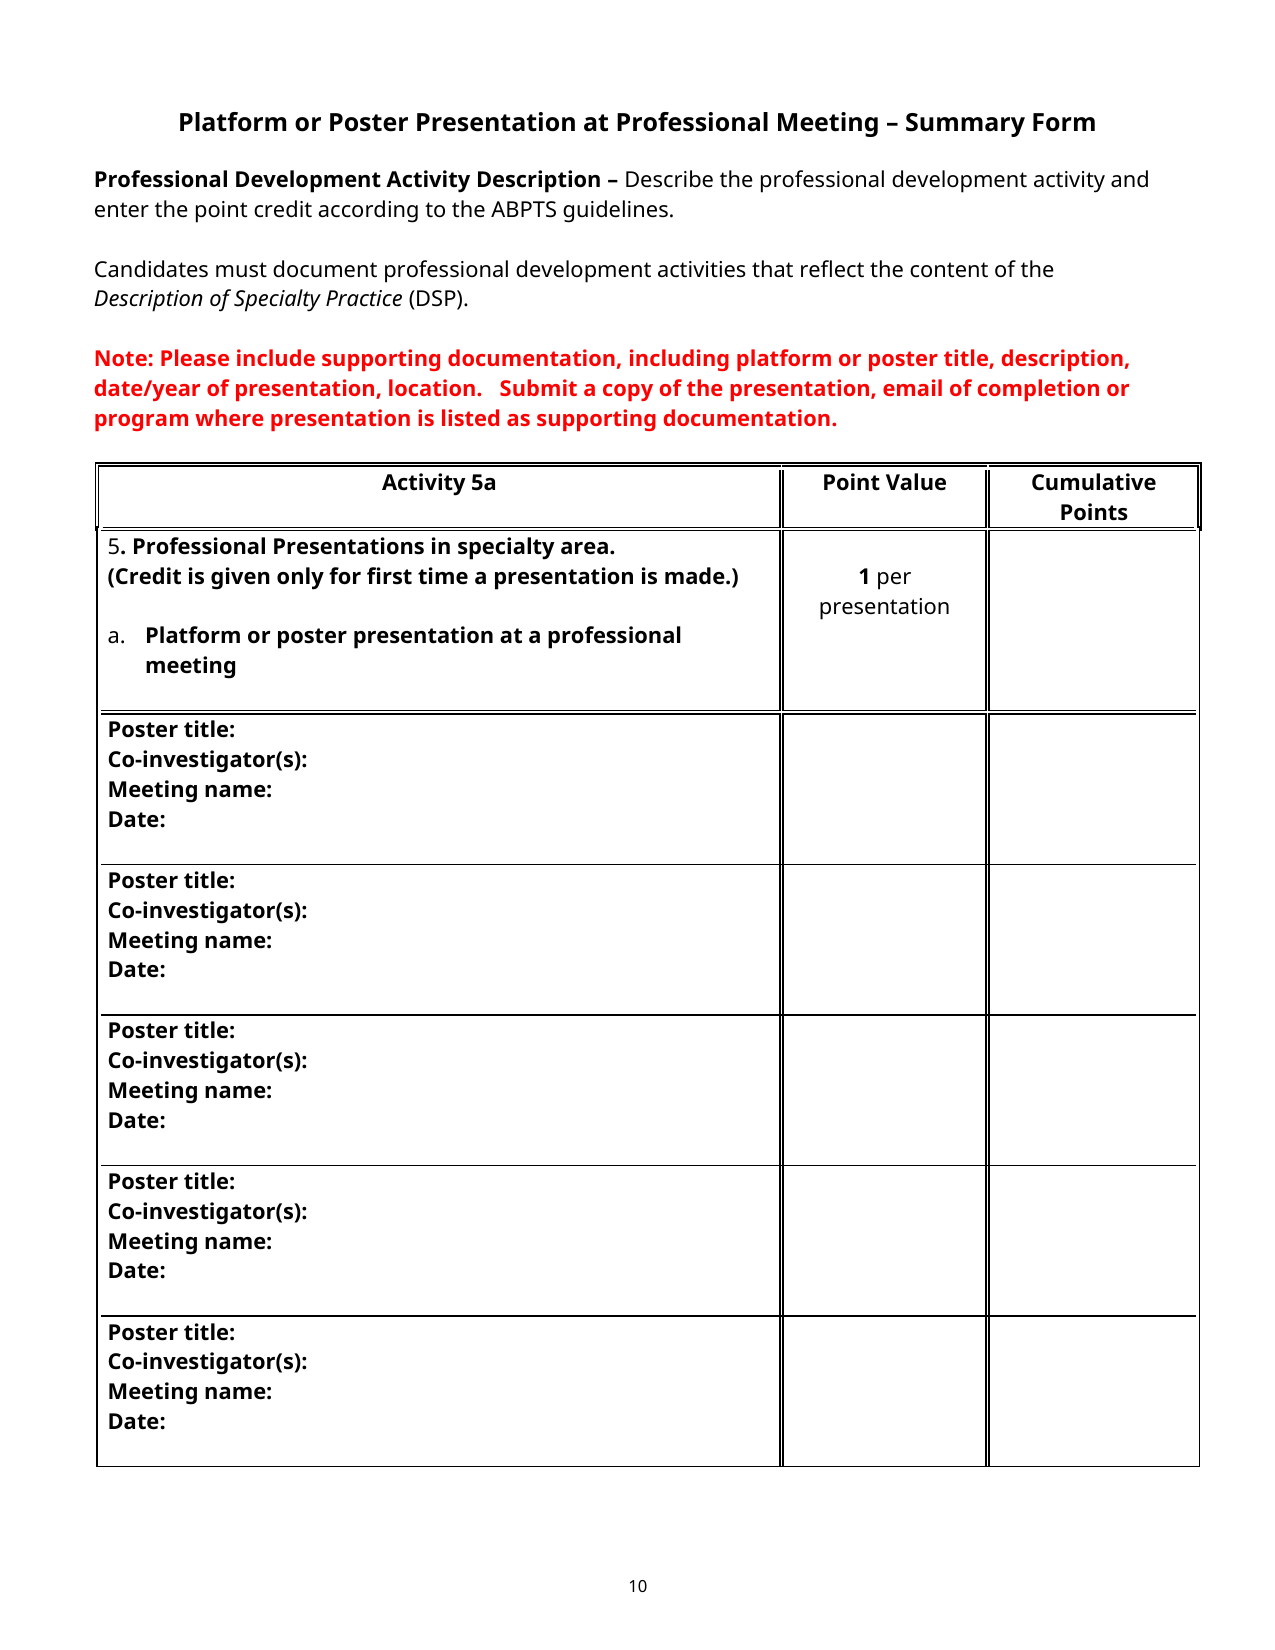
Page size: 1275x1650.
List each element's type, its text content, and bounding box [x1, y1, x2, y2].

text Note: Please include supporting documentation, including platform or poster title, description, date/year of presentation, location. Submit a copy of the presentation, email of completion or program where presentation is listed as supporting documentation. [94, 343, 1172, 432]
table_cell [784, 1166, 985, 1315]
text Candidates must document professional development activities that reflect the content of the Description of Specialty Practice (DSP). [94, 253, 1172, 313]
table_cell [990, 1315, 1199, 1466]
text Professional Development Activity Description – Describe the professional development activity and enter the point credit according to the ABPTS guidelines. [94, 164, 1172, 224]
text Platform or Poster Presentation at Professional Meeting – Summary Form [37, 105, 1237, 139]
table_cell Poster title: Co-investigator(s): Meeting name: Date: [98, 1165, 779, 1315]
table_cell [784, 1317, 985, 1466]
table_cell [990, 1014, 1199, 1164]
table_header Point Value [781, 464, 988, 526]
table_header Activity 5a [99, 467, 781, 526]
table_cell Poster title: Co-investigator(s): Meeting name: Date: [98, 1315, 779, 1466]
table_cell [988, 526, 1199, 710]
table_cell [784, 715, 985, 863]
table_cell 1 per presentation [784, 531, 985, 710]
table_cell [990, 1165, 1199, 1315]
table_cell [784, 1016, 985, 1164]
table_cell [990, 864, 1199, 1014]
table_cell Poster title: Co-investigator(s): Meeting name: Date: [98, 710, 781, 863]
table_cell [988, 710, 1199, 863]
table_cell [784, 865, 985, 1014]
table_cell 5. Professional Presentations in specialty area. (Credit is given only for first time a presentation is made.) Platform or poster presentation at a professional meeting [98, 526, 781, 710]
table_cell Poster title: Co-investigator(s): Meeting name: Date: [98, 1014, 779, 1164]
table_header Cumulative Points [988, 466, 1197, 526]
table_cell Poster title: Co-investigator(s): Meeting name: Date: [98, 864, 779, 1014]
